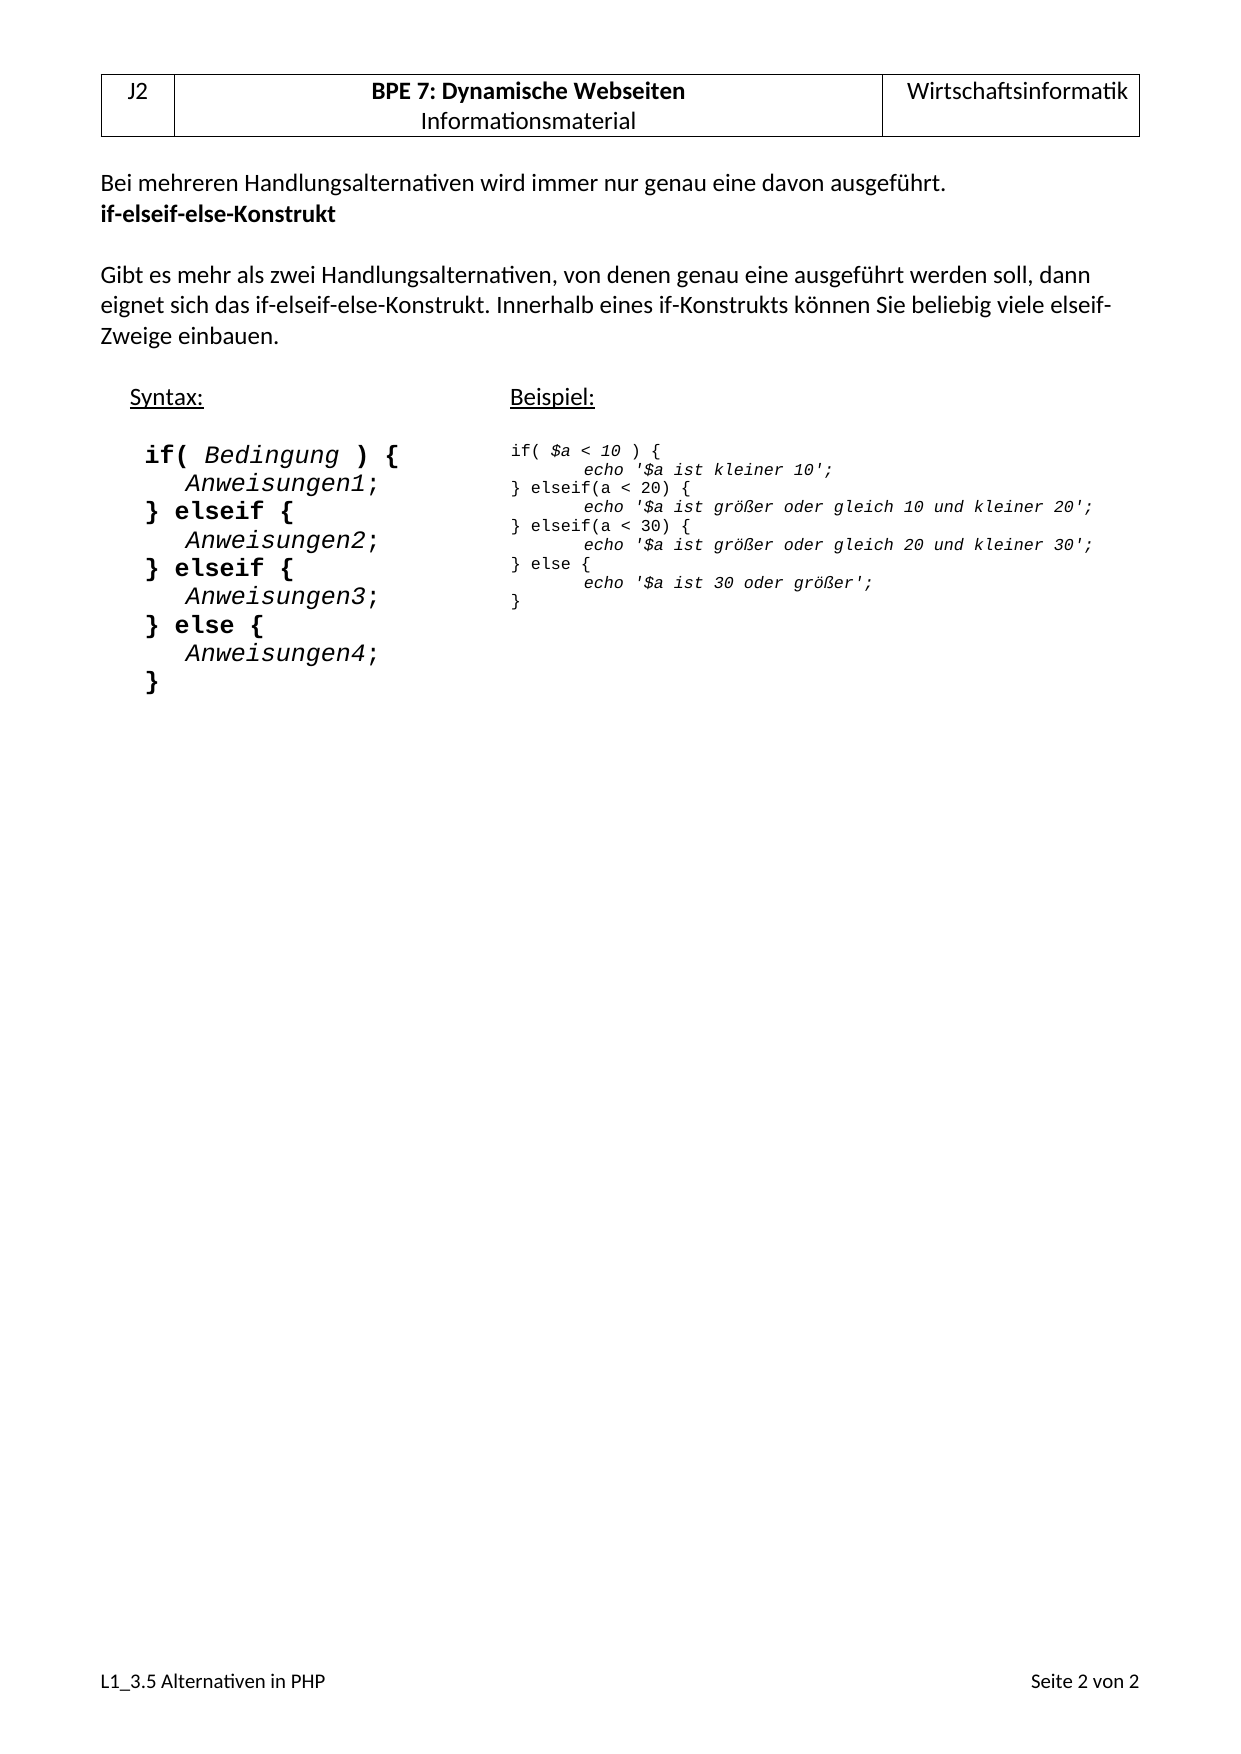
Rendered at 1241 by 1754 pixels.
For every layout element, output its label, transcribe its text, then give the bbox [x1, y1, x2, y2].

text Bei mehreren Handlungsalternativen wird immer nur genau eine davon ausgeführt. [100, 167, 1140, 198]
table_header Beispiel: if( $a < 10 ) { echo '$a ist kleiner 10'; } elseif(a < 20) { echo '$a ist größer oder gleich 10 und kleiner 20'; } elseif(a < 30) { echo '$a ist größer oder gleich 20 und kleiner 30'; } else { echo '$a ist 30 oder größer'; } [499, 381, 1139, 697]
text Gibt es mehr als zwei Handlungsalternativen, von denen genau eine ausgeführt werden soll, dann eignet sich das if-elseif-else-Konstrukt. Innerhalb eines if-Konstrukts können Sie beliebig viele elseif-Zweige einbauen. [100, 259, 1140, 351]
table_header Syntax: if( Bedingung ) { Anweisungen1; } elseif { Anweisungen2; } elseif { Anweisungen3; } else { Anweisungen4; } [100, 381, 498, 697]
text if-elseif-else-Konstrukt [100, 198, 1140, 228]
